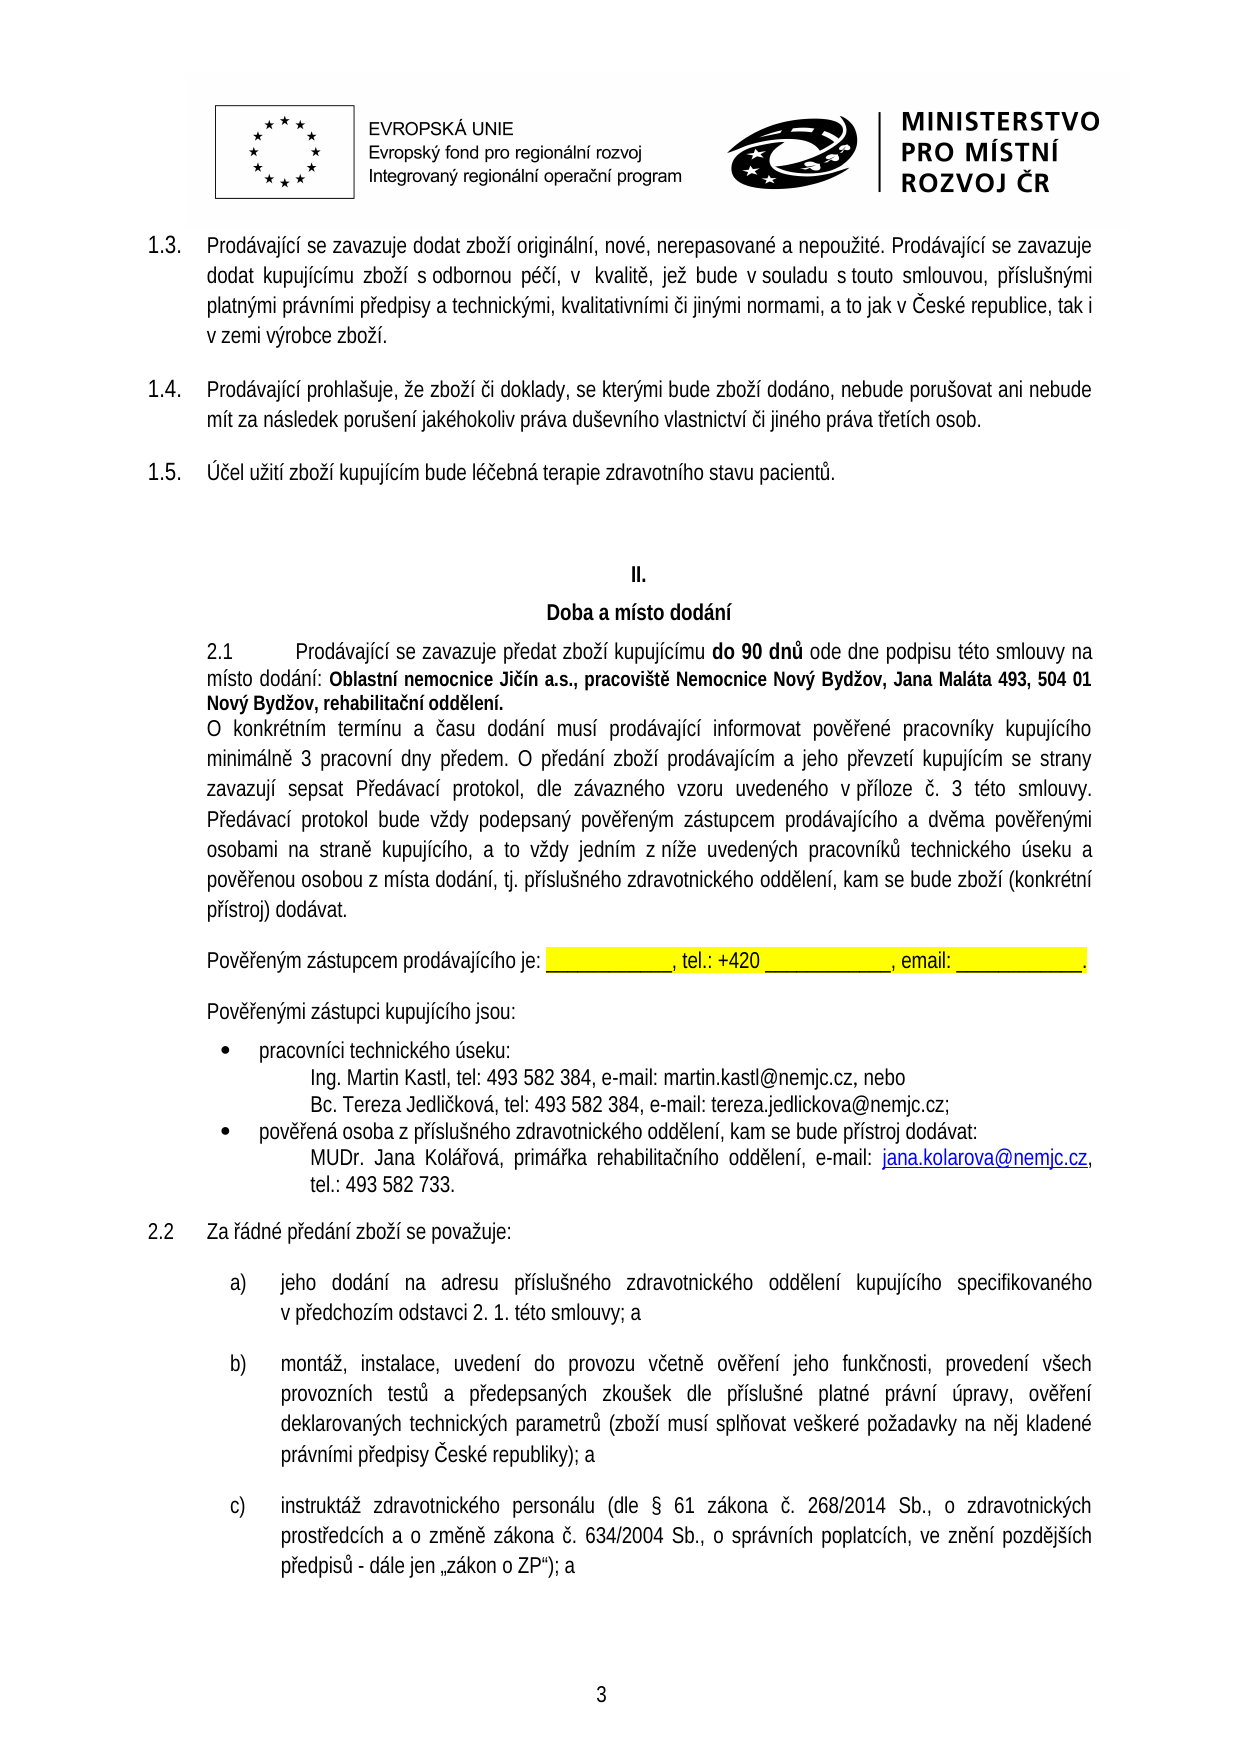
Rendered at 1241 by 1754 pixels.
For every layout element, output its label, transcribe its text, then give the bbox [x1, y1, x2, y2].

list Prodávající se zavazuje předat zboží kupujícímu do 90 dnů ode dne podpisu této smlouvy na místo dodání: Oblastní nemocnice Jičín a.s., pracoviště Nemocnice Nový Bydžov, Jana Maláta 493, 504 01 Nový Bydžov, rehabilitační oddělení. [207, 638, 1093, 715]
list jeho dodání na adresu příslušného zdravotnického oddělení kupujícího specifikovaného v předchozím odstavci 2. 1. této smlouvy; a [230, 1269, 1093, 1325]
list Za řádné předání zboží se považuje: [148, 1218, 1093, 1244]
text Pověřenými zástupci kupujícího jsou: [207, 998, 1093, 1024]
list O konkrétním termínu a času dodání musí prodávající informovat pověřené pracovníky kupujícího minimálně 3 pracovní dny předem. O předání zboží prodávajícím a jeho převzetí kupujícím se strany zavazují sepsat Předávací protokol, dle závazného vzoru uvedeného v příloze č. 3 této smlouvy. Předávací protokol bude vždy podepsaný pověřeným zástupcem prodávajícího a dvěma pověřenými osobami na straně kupujícího, a to vždy jedním z níže uvedených pracovníků technického úseku a pověřenou osobou z místa dodání, tj. příslušného zdravotnického oddělení, kam se bude zboží (konkrétní přístroj) dodávat. [207, 715, 1093, 922]
list montáž, instalace, uvedení do provozu včetně ověření jeho funkčnosti, provedení všech provozních testů a předepsaných zkoušek dle příslušné platné právní úpravy, ověření deklarovaných technických parametrů (zboží musí splňovat veškeré požadavky na něj kladené právními předpisy České republiky); a [230, 1350, 1093, 1467]
subtitle Doba a místo dodání [185, 599, 1093, 626]
list Ing. Martin Kastl, tel: 493 582 384, e-mail: martin.kastl@nemjc.cz, nebo [310, 1063, 1093, 1091]
list Účel užití zboží kupujícím bude léčebná terapie zdravotního stavu pacientů. [148, 457, 1093, 486]
list pracovníci technického úseku: [221, 1037, 1093, 1063]
list pověřená osoba z příslušného zdravotnického oddělení, kam se bude přístroj dodávat: [221, 1118, 1093, 1144]
picture [184, 73, 1130, 230]
list instruktáž zdravotnického personálu (dle § 61 zákona č. 268/2014 Sb., o zdravotnických prostředcích a o změně zákona č. 634/2004 Sb., o správních poplatcích, ve znění pozdějších předpisů - dále jen „zákon o ZP“); a [230, 1492, 1093, 1578]
list Prodávající se zavazuje dodat zboží originální, nové, nerepasované a nepoužité. Prodávající se zavazuje dodat kupujícímu zboží s odbornou péčí, v kvalitě, jež bude v souladu s touto smlouvou, příslušnými platnými právními předpisy a technickými, kvalitativními či jinými normami, a to jak v České republice, tak i v zemi výrobce zboží. [148, 229, 1093, 349]
text II. [185, 561, 1093, 587]
list MUDr. Jana Kolářová, primářka rehabilitačního oddělení, e-mail: jana.kolarova@nemjc.cz, tel.: 493 582 733. [310, 1144, 1093, 1197]
list Bc. Tereza Jedličková, tel: 493 582 384, e-mail: tereza.jedlickova@nemjc.cz; [310, 1091, 1093, 1118]
list Prodávající prohlašuje, že zboží či doklady, se kterými bude zboží dodáno, nebude porušovat ani nebude mít za následek porušení jakéhokoliv práva duševního vlastnictví či jiného práva třetích osob. [148, 373, 1093, 432]
text Pověřeným zástupcem prodávajícího je: ____________, tel.: +420 ____________, email: ____________. [207, 947, 546, 973]
